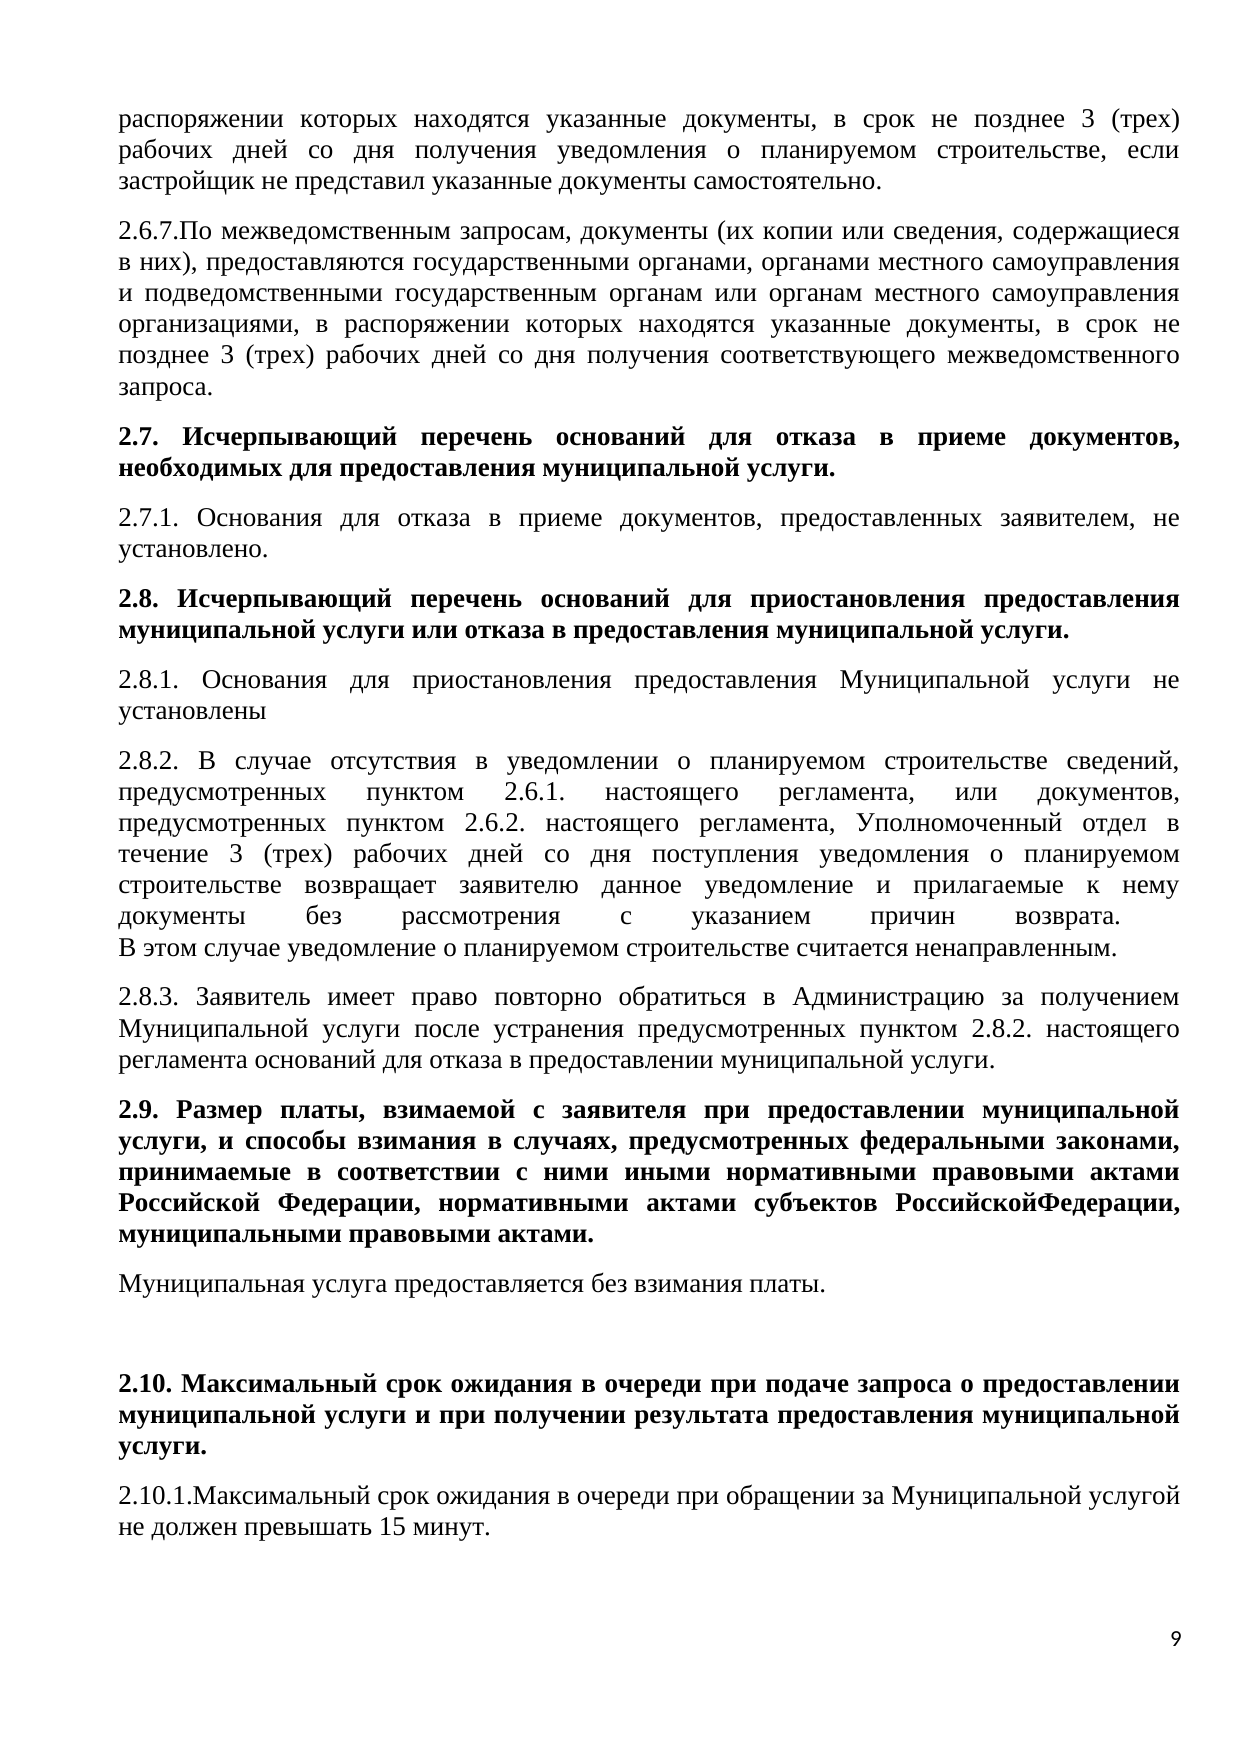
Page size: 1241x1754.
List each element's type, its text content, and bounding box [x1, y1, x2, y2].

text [118, 102, 1181, 195]
text 2.7. Исчерпывающий перечень оснований для отказа в приеме документов, необходимых для предоставления муниципальной услуги. [118, 419, 1181, 482]
text 2.7.1. Основания для отказа в приеме документов, предоставленных заявителем, не установлено. [118, 501, 1181, 563]
text 2.10. Максимальный срок ожидания в очереди при подаче запроса о предоставлении муниципальной услуги и при получении результата предоставления муниципальной услуги. [118, 1367, 1181, 1460]
text 2.8.1. Основания для приостановления предоставления Муниципальной услуги не установлены [118, 663, 1181, 725]
text 2.8. Исчерпывающий перечень оснований для приостановления предоставления муниципальной услуги или отказа в предоставления муниципальной услуги. [118, 582, 1181, 644]
text 2.9. Размер платы, взимаемой с заявителя при предоставлении муниципальной услуги, и способы взимания в случаях, предусмотренных федеральными законами, принимаемые в соответствии с ними иными нормативными правовыми актами Российской Федерации, нормативными актами субъектов РоссийскойФедерации, муниципальными правовыми актами. [118, 1093, 1181, 1248]
text 2.10.1.Максимальный срок ожидания в очереди при обращении за Муниципальной услугой не должен превышать 15 минут. [118, 1479, 1181, 1541]
text Муниципальная услуга предоставляется без взимания платы. [118, 1267, 1181, 1298]
text 2.8.2. В случае отсутствия в уведомлении о планируемом строительстве сведений, предусмотренных пунктом 2.6.1. настоящего регламента, или документов, предусмотренных пунктом 2.6.2. настоящего регламента, Уполномоченный отдел в течение 3 (трех) рабочих дней со дня поступления уведомления о планируемом строительстве возвращает заявителю данное уведомление и прилагаемые к нему документы без рассмотрения с указанием причин возврата. В этом случае уведомление о планируемом строительстве считается ненаправленным. [118, 744, 1181, 962]
text 2.8.3. Заявитель имеет право повторно обратиться в Администрацию за получением Муниципальной услуги после устранения предусмотренных пунктом 2.8.2. настоящего регламента оснований для отказа в предоставлении муниципальной услуги. [118, 981, 1181, 1074]
text 2.6.7.По межведомственным запросам, документы (их копии или сведения, содержащиеся в них), предоставляются государственными органами, органами местного самоуправления и подведомственными государственным органам или органам местного самоуправления организациями, в распоряжении которых находятся указанные документы, в срок не позднее 3 (трех) рабочих дней со дня получения соответствующего межведомственного запроса. [118, 214, 1181, 401]
